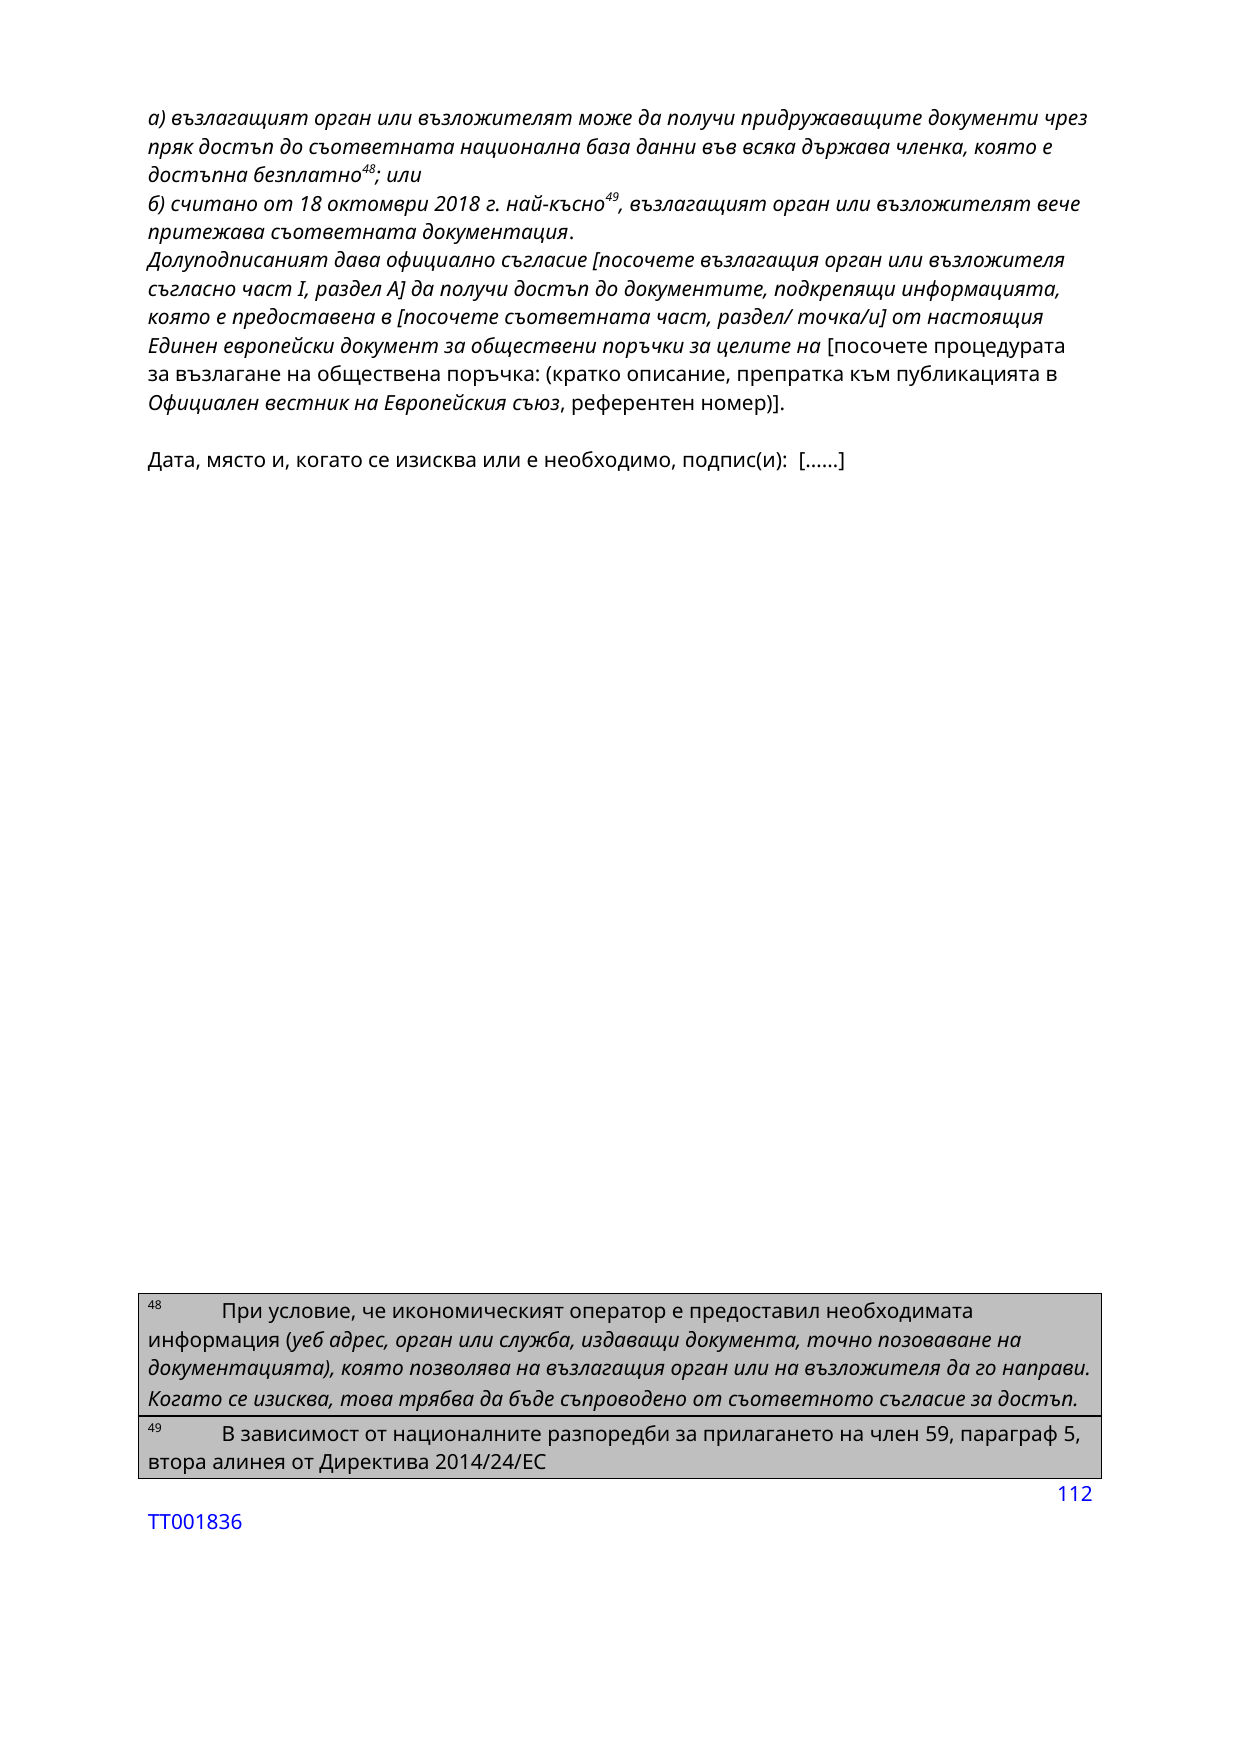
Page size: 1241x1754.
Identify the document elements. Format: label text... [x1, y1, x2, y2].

text а) възлагащият орган или възложителят може да получи придружаващите документи чрез пряк достъп до съответната национална база данни във всяка държава членка, която е достъпна безплатно; или [148, 103, 1092, 189]
text Долуподписаният дава официално съгласие [посочете възлагащия орган или възложителя съгласно част I, раздел A] да получи достъп до документите, подкрепящи информацията, която е предоставена в [посочете съответната част, раздел/ точка/и] от настоящия Единен европейски документ за обществени поръчки за целите на [посочете процедурата за възлагане на обществена поръчка: (кратко описание, препратка към публикацията в Официален вестник на Европейския съюз, референтен номер)]. [148, 246, 1092, 416]
text б) считано от 18 октомври 2018 г. най-късно, възлагащият орган или възложителят вече притежава съответната документация. [148, 189, 1092, 246]
text Дата, място и, когато се изисква или е необходимо, подпис(и): [……] [148, 445, 1092, 473]
